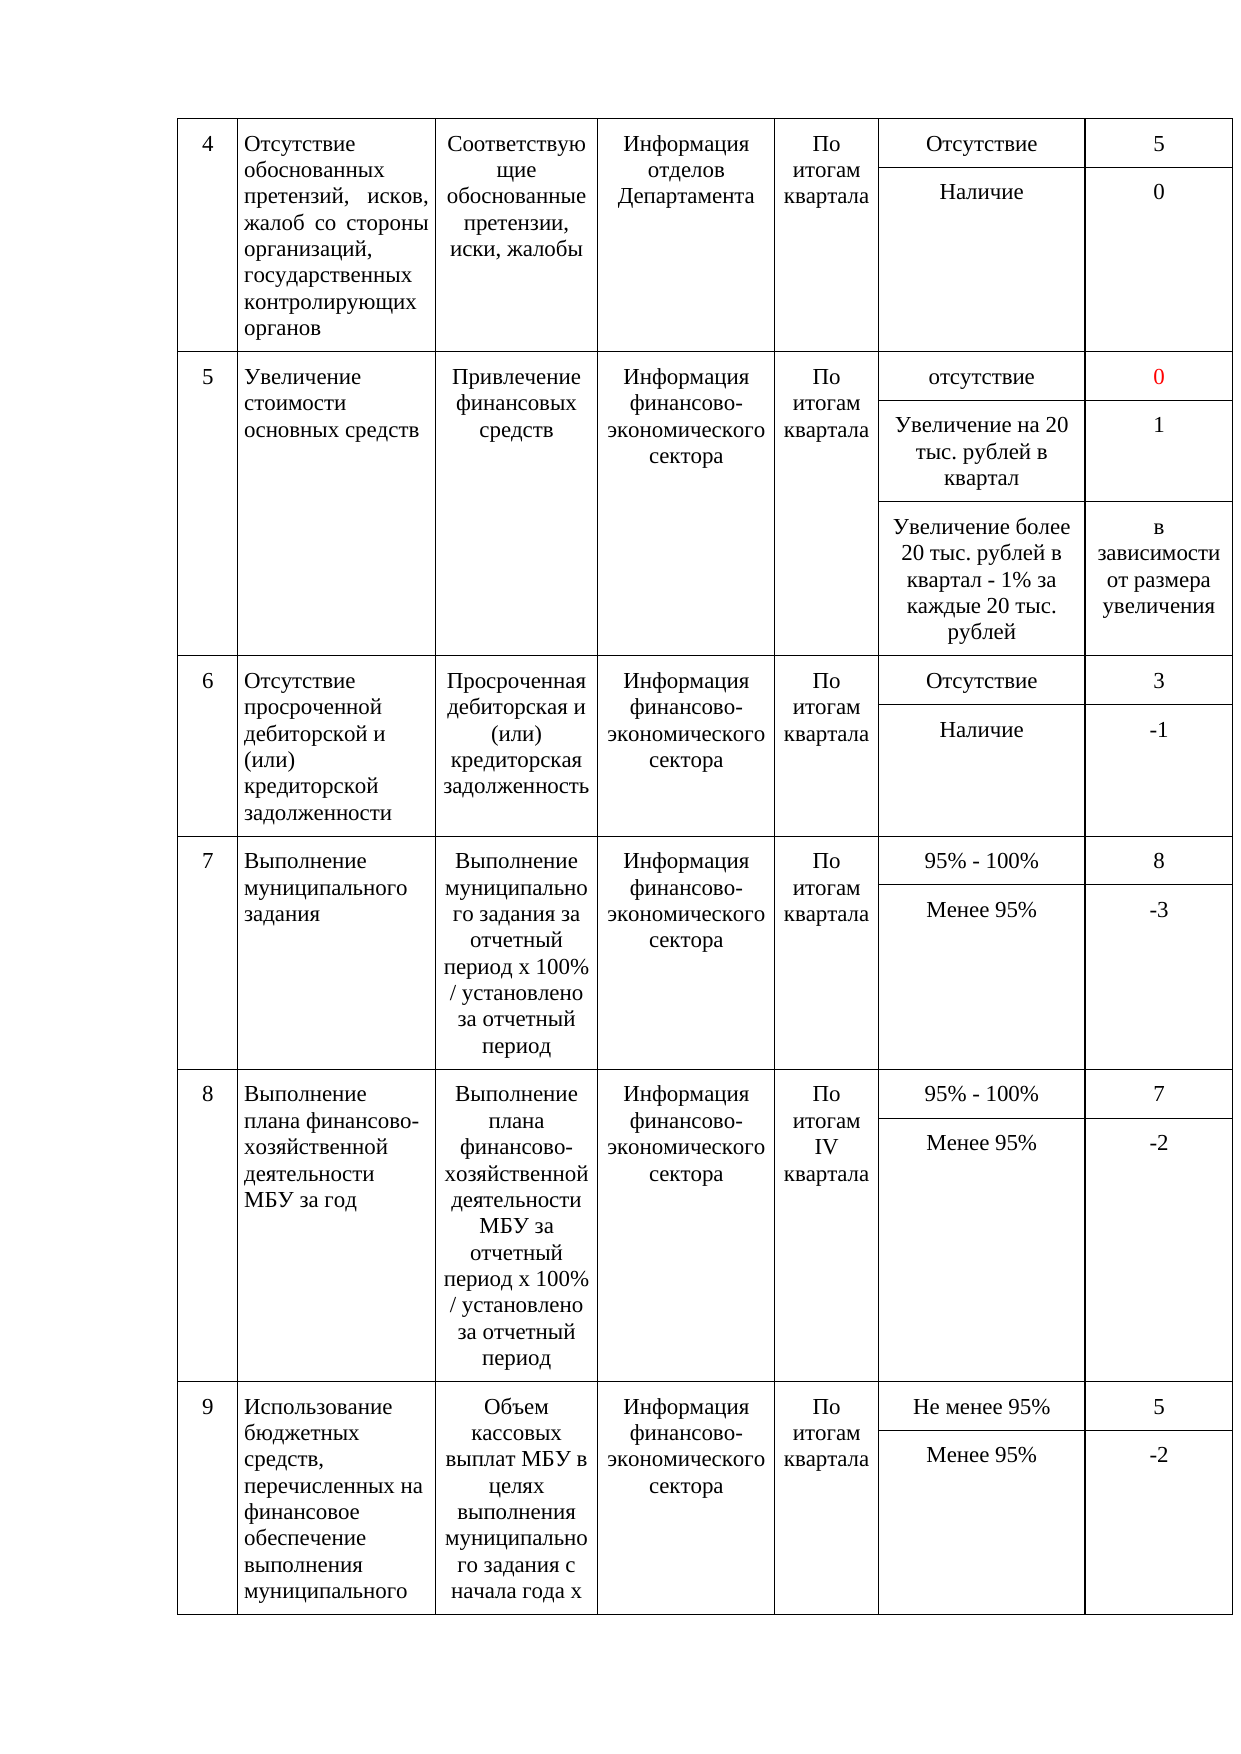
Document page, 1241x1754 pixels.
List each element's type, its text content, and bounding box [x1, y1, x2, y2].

table_cell Информация финансово-экономического сектора [598, 1382, 774, 1614]
table_cell Менее 95% [879, 885, 1084, 1069]
table_cell отсутствие [879, 352, 1084, 400]
table_cell 5 [178, 352, 237, 655]
table_cell Наличие [879, 705, 1084, 836]
table_cell Информация финансово-экономического сектора [598, 1070, 774, 1381]
table_cell Информация финансово-экономического сектора [598, 837, 774, 1069]
table_cell 8 [178, 1070, 237, 1381]
table_cell Увеличение на 20 тыс. рублей в квартал [879, 401, 1084, 501]
table_cell 95% - 100% [879, 1070, 1084, 1117]
table_cell Выполнение плана финансово-хозяйственной деятельности МБУ за год [238, 1070, 435, 1381]
table_cell По итогам квартала [775, 119, 878, 351]
table_cell Привлечение финансовых средств [436, 352, 597, 655]
table_cell -2 [1086, 1431, 1232, 1614]
table_cell Наличие [879, 168, 1084, 351]
table_cell Увеличение стоимости основных средств [238, 352, 435, 655]
table_cell 5 [1086, 1382, 1232, 1430]
table_cell Просроченная дебиторская и (или) кредиторская задолженность [436, 656, 597, 836]
table_cell -1 [1086, 705, 1232, 836]
table_cell Отсутствие обоснованных претензий, исков, жалоб со стороны организаций, государственных контролирующих органов [238, 119, 435, 351]
table_cell По итогам IV квартала [775, 1070, 878, 1381]
table_cell 0 [1086, 352, 1232, 400]
table_cell Соответствующие обоснованные претензии, иски, жалобы [436, 119, 597, 351]
table_cell Использование бюджетных средств, перечисленных на финансовое обеспечение выполнения муниципального задания [238, 1382, 435, 1614]
table_cell -2 [1086, 1119, 1232, 1381]
table_cell 95% - 100% [879, 837, 1084, 884]
table_cell Выполнение муниципального задания [238, 837, 435, 1069]
table_cell Менее 95% [879, 1119, 1084, 1381]
table_cell Не менее 95% [879, 1382, 1084, 1430]
table_cell 1 [1086, 401, 1232, 501]
table_cell Выполнение муниципального задания за отчетный период x 100% / установлено за отчетный период [436, 837, 597, 1069]
table_cell Менее 95% [879, 1431, 1084, 1614]
table_cell 7 [1086, 1070, 1232, 1117]
table_cell Отсутствие [879, 656, 1084, 704]
table_cell Отсутствие [879, 119, 1084, 167]
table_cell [598, 119, 774, 351]
table_cell 5 [1086, 119, 1232, 167]
table_cell 6 [178, 656, 237, 836]
table_cell Отсутствие просроченной дебиторской и (или) кредиторской задолженности [238, 656, 435, 836]
table_cell 8 [1086, 837, 1232, 884]
table_cell 0 [1086, 168, 1232, 351]
table_cell 3 [1086, 656, 1232, 704]
table_cell 9 [178, 1382, 237, 1614]
table_cell По итогам квартала [775, 352, 878, 655]
table_cell -3 [1086, 885, 1232, 1069]
table_cell Информация финансово-экономического сектора [598, 352, 774, 655]
table_cell Увеличение более 20 тыс. рублей в квартал - 1% за каждые 20 тыс. рублей [879, 502, 1084, 655]
table_cell 4 [178, 119, 237, 351]
table_cell в зависимости от размера увеличения [1086, 502, 1232, 655]
table_cell Выполнение плана финансово-хозяйственной деятельности МБУ за отчетный период x 100% / установлено за отчетный период [436, 1070, 597, 1381]
table_cell По итогам квартала [775, 656, 878, 836]
table_cell По итогам квартала [775, 1382, 878, 1614]
table_cell 7 [178, 837, 237, 1069]
table_cell По итогам квартала [775, 837, 878, 1069]
table_cell Объем кассовых выплат МБУ в целях выполнения муниципального задания с начала года x 100% / объем соответствующей субсидии, перечисленной МБУ в целях выполнения муниципального задания с начала года [436, 1382, 597, 1614]
table_cell Информация финансово-экономического сектора [598, 656, 774, 836]
